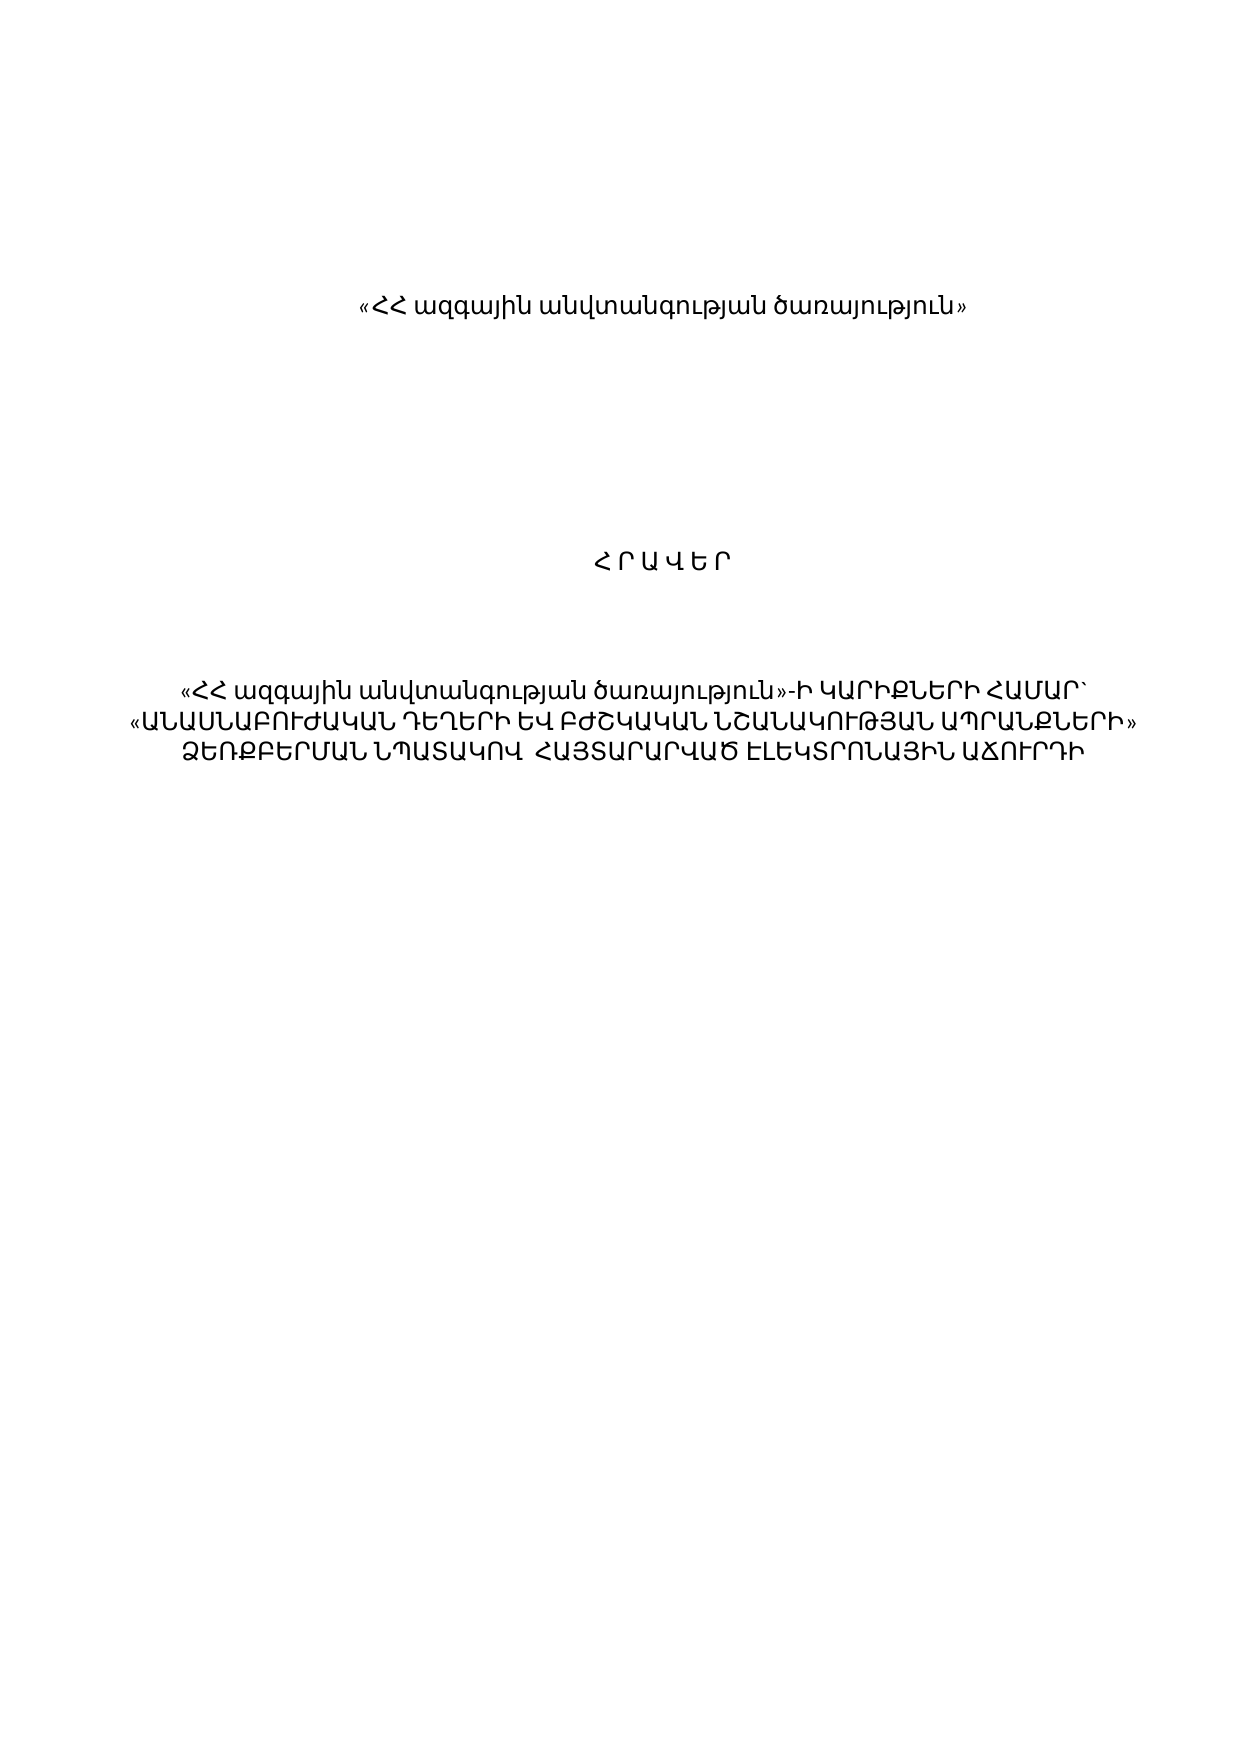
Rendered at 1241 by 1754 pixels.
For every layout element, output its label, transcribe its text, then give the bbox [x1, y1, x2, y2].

text «ՀՀ ազգային անվտանգության ծառայություն»-Ի ԿԱՐԻՔՆԵՐԻ ՀԱՄԱՐ` «ԱՆԱՍՆԱԲՈՒԺԱԿԱՆ ԴԵՂԵՐԻ ԵՎ ԲԺՇԿԱԿԱՆ ՆՇԱՆԱԿՈՒԹՅԱՆ ԱՊՐԱՆՔՆԵՐԻ» ՁԵՌՔԲԵՐՄԱՆ ՆՊԱՏԱԿՈՎ ՀԱՅՏԱՐԱՐՎԱԾ ԷԼԵԿՏՐՈՆԱՅԻՆ ԱՃՈՒՐԴԻ [94, 676, 1172, 767]
text « ՀՀ ազգային անվտանգության ծառայություն» [94, 290, 1172, 321]
text Հ Ր Ա Վ Ե Ր [94, 546, 1172, 577]
